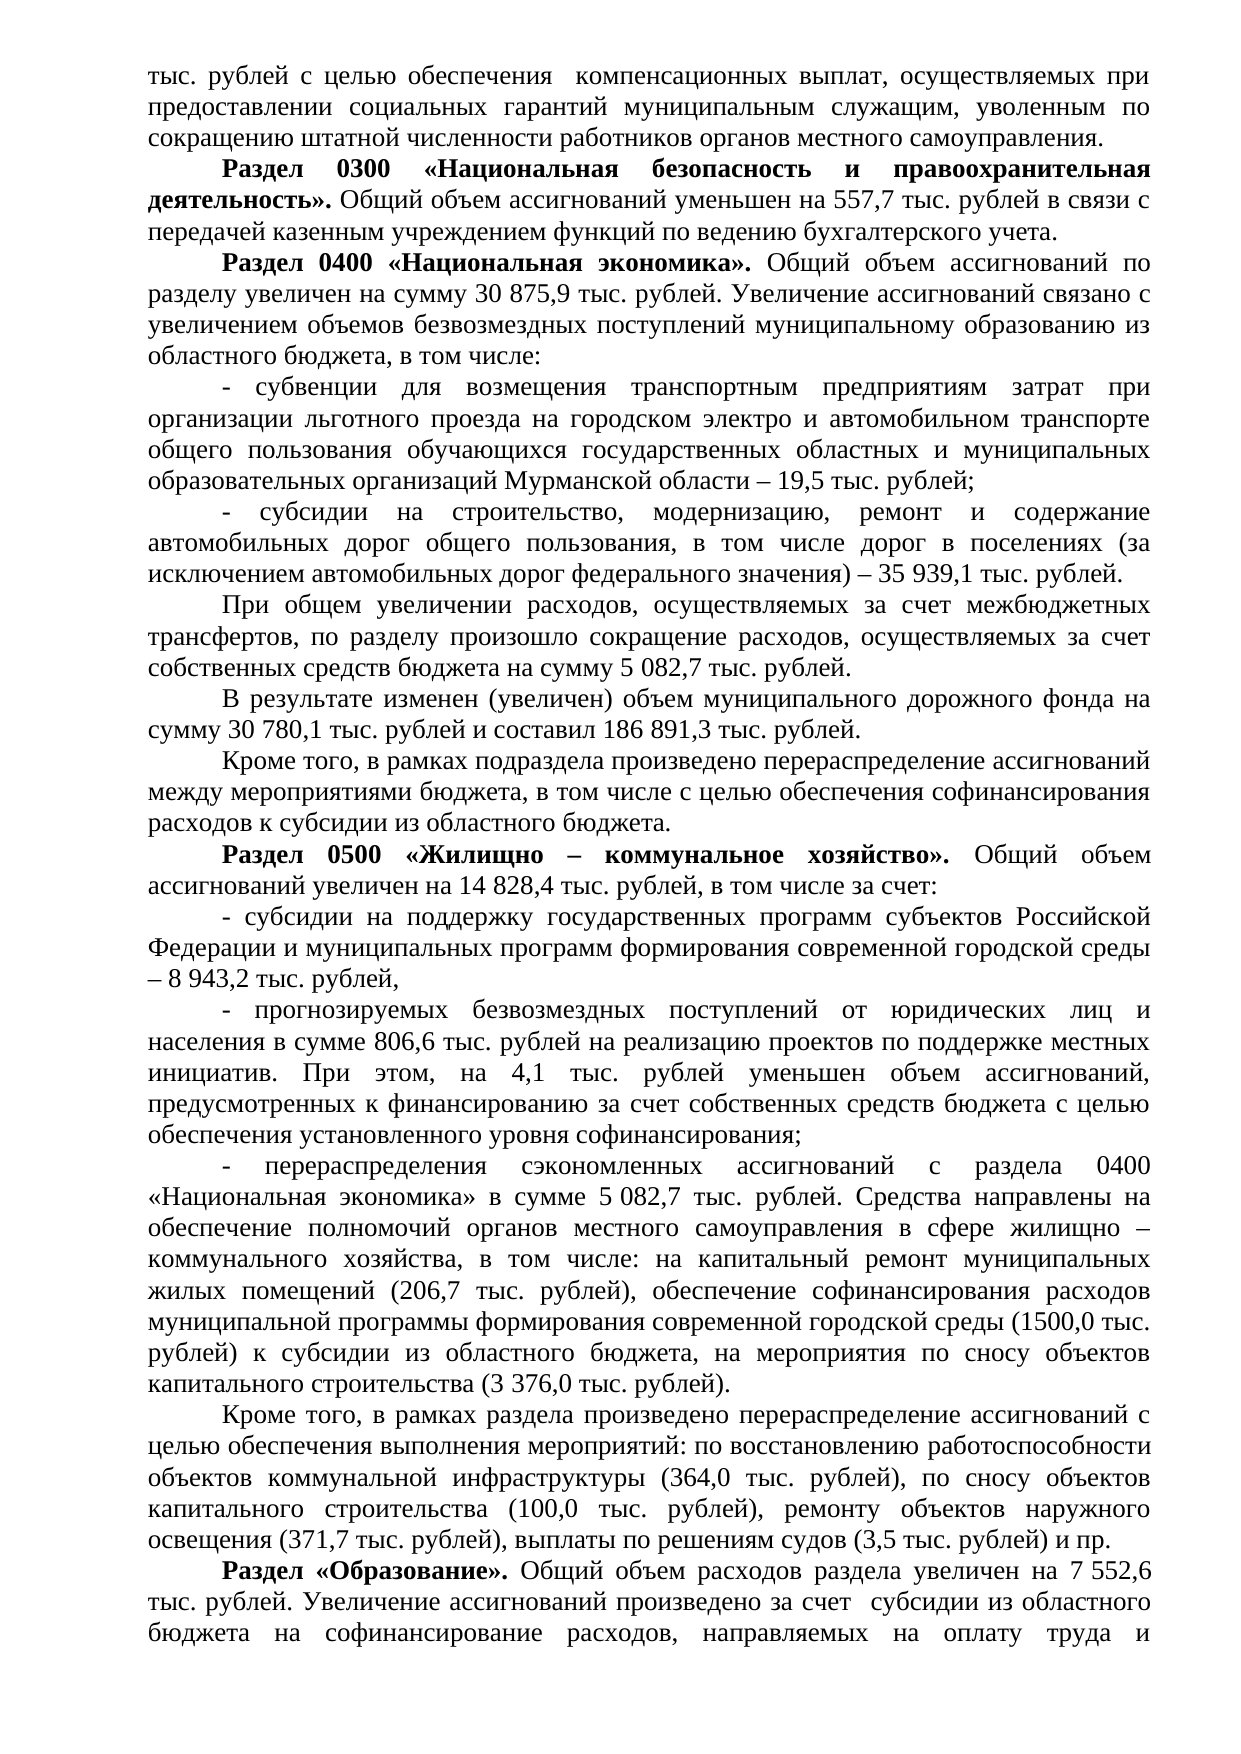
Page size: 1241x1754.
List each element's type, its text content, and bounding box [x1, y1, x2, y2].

text - субсидии на строительство, модернизацию, ремонт и содержание автомобильных дорог общего пользования, в том числе дорог в поселениях (за исключением автомобильных дорог федерального значения) – 35 939,1 тыс. рублей. [148, 495, 1152, 588]
text Кроме того, в рамках раздела произведено перераспределение ассигнований с целью обеспечения выполнения мероприятий: по восстановлению работоспособности объектов коммунальной инфраструктуры (364,0 тыс. рублей), по сносу объектов капитального строительства (100,0 тыс. рублей), ремонту объектов наружного освещения (371,7 тыс. рублей), выплаты по решениям судов (3,5 тыс. рублей) и пр. [148, 1398, 1152, 1554]
text - прогнозируемых безвозмездных поступлений от юридических лиц и населения в сумме 806,6 тыс. рублей на реализацию проектов по поддержке местных инициатив. При этом, на 4,1 тыс. рублей уменьшен объем ассигнований, предусмотренных к финансированию за счет собственных средств бюджета с целью обеспечения установленного уровня софинансирования; [148, 993, 1152, 1149]
text Раздел 0400 «Национальная экономика». Общий объем ассигнований по разделу увеличен на сумму 30 875,9 тыс. рублей. Увеличение ассигнований связано с увеличением объемов безвозмездных поступлений муниципальному образованию из областного бюджета, в том числе: [148, 246, 1152, 371]
text - субсидии на поддержку государственных программ субъектов Российской Федерации и муниципальных программ формирования современной городской среды – 8 943,2 тыс. рублей, [148, 900, 1152, 993]
text - субвенции для возмещения транспортным предприятиям затрат при организации льготного проезда на городском электро и автомобильном транспорте общего пользования обучающихся государственных областных и муниципальных образовательных организаций Мурманской области – 19,5 тыс. рублей; [148, 371, 1152, 495]
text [148, 1554, 1152, 1647]
text - перераспределения сэкономленных ассигнований с раздела 0400 «Национальная экономика» в сумме 5 082,7 тыс. рублей. Средства направлены на обеспечение полномочий органов местного самоуправления в сфере жилищно – коммунального хозяйства, в том числе: на капитальный ремонт муниципальных жилых помещений (206,7 тыс. рублей), обеспечение софинансирования расходов муниципальной программы формирования современной городской среды (1500,0 тыс. рублей) к субсидии из областного бюджета, на мероприятия по сносу объектов капитального строительства (3 376,0 тыс. рублей). [148, 1149, 1152, 1398]
text Раздел 0300 «Национальная безопасность и правоохранительная деятельность». Общий объем ассигнований уменьшен на 557,7 тыс. рублей в связи с передачей казенным учреждением функций по ведению бухгалтерского учета. [148, 152, 1152, 246]
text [148, 59, 1152, 152]
text Кроме того, в рамках подраздела произведено перераспределение ассигнований между мероприятиями бюджета, в том числе с целью обеспечения софинансирования расходов к субсидии из областного бюджета. [148, 744, 1152, 838]
text В результате изменен (увеличен) объем муниципального дорожного фонда на сумму 30 780,1 тыс. рублей и составил 186 891,3 тыс. рублей. [148, 682, 1152, 744]
text При общем увеличении расходов, осуществляемых за счет межбюджетных трансфертов, по разделу произошло сокращение расходов, осуществляемых за счет собственных средств бюджета на сумму 5 082,7 тыс. рублей. [148, 588, 1152, 682]
text Раздел 0500 «Жилищно – коммунальное хозяйство». Общий объем ассигнований увеличен на 14 828,4 тыс. рублей, в том числе за счет: [148, 838, 1152, 900]
